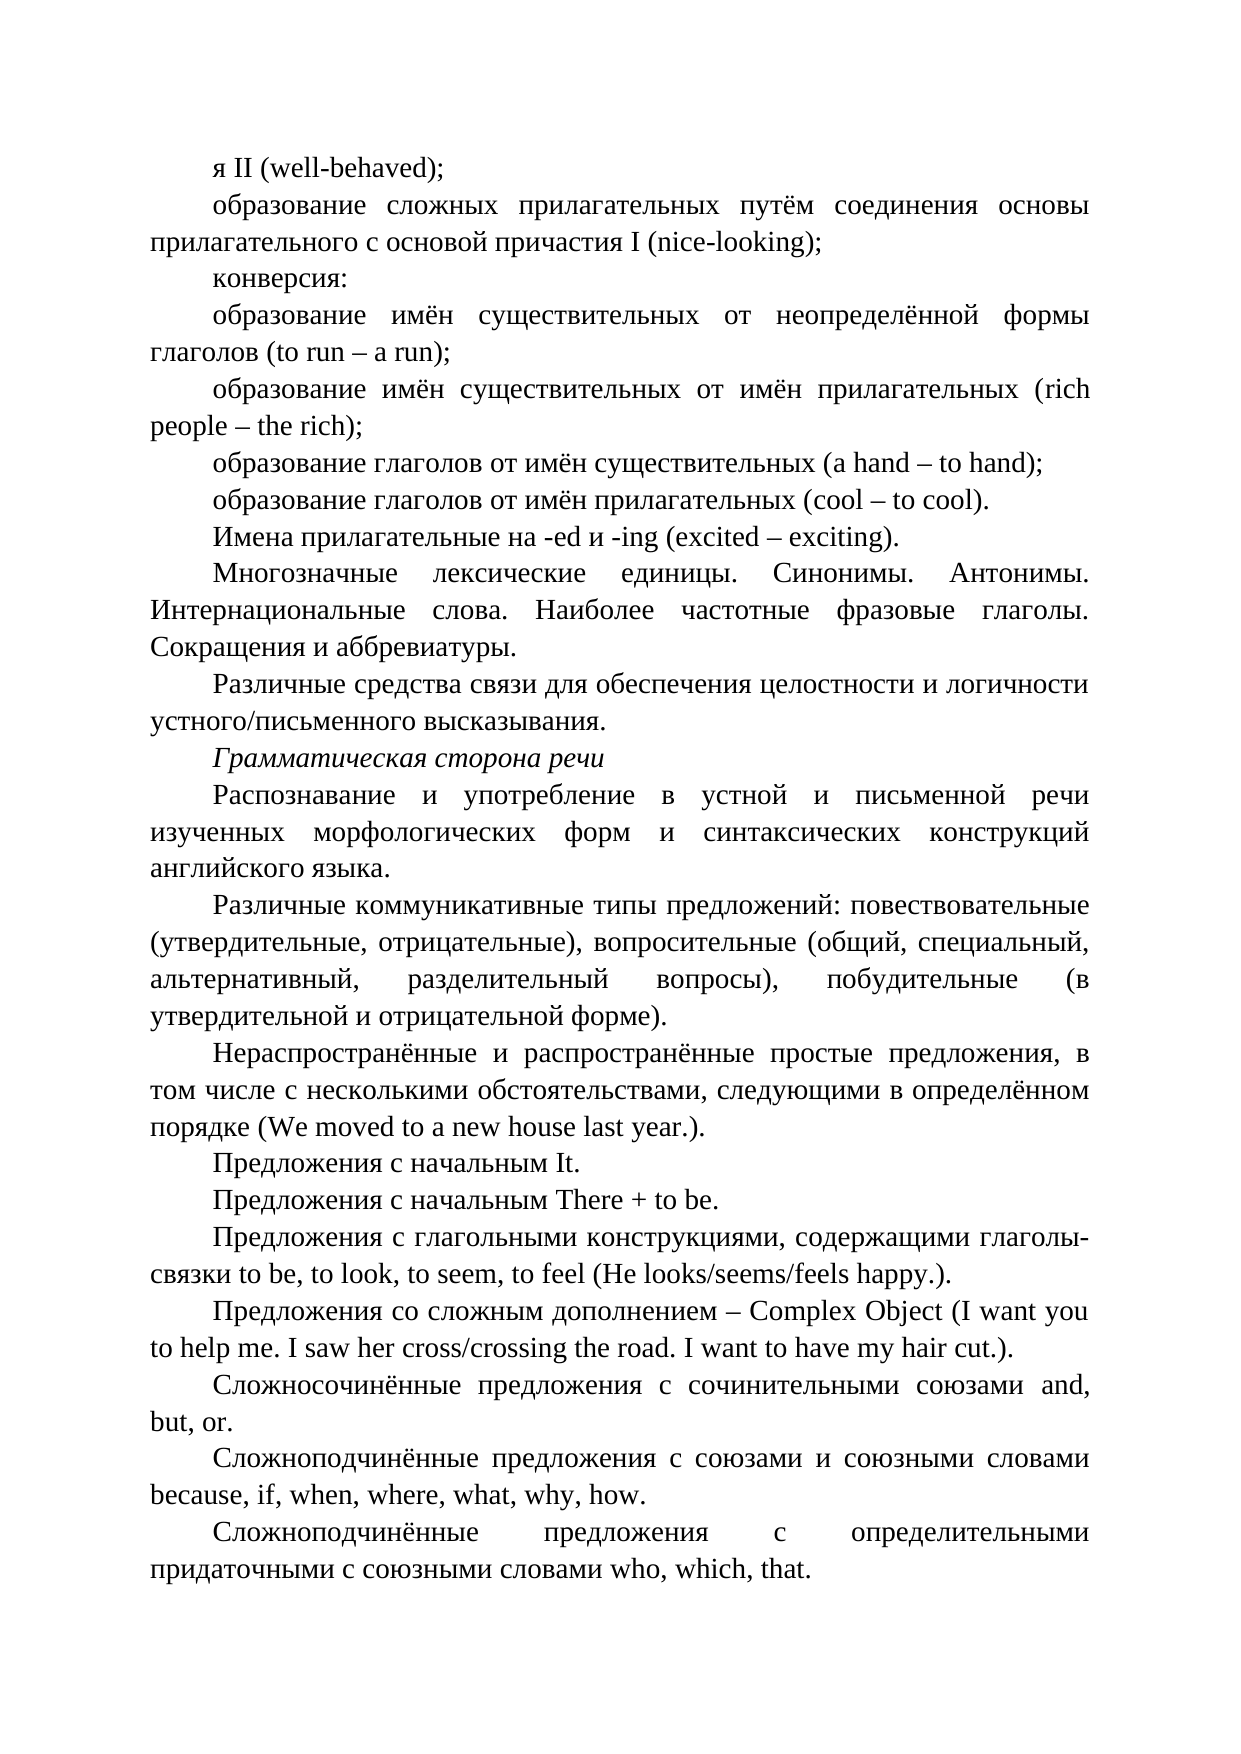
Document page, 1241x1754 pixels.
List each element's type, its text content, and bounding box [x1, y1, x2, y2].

text Имена прилагательные на -ed и -ing (excited – exciting). [150, 519, 1090, 552]
text я II (well-behaved); [150, 150, 1090, 183]
text образование имён существительных от имён прилагательных (rich people – the rich); [150, 371, 1090, 442]
text образование глаголов от имён существительных (a hand – to hand); [150, 445, 1090, 478]
text Предложения с начальным There + to be. [150, 1182, 1090, 1216]
text Нераспространённые и распространённые простые предложения, в том числе с несколькими обстоятельствами, следующими в определённом порядке (We moved to a new house last year.). [150, 1035, 1090, 1142]
text Предложения с начальным It. [150, 1146, 1090, 1179]
text образование глаголов от имён прилагательных (cool – to cool). [150, 482, 1090, 515]
text Предложения cо сложным дополнением – Complex Object (I want you to help me. I saw her cross/crossing the road. I want to have my hair cut.). [150, 1293, 1090, 1363]
text Грамматическая сторона речи [150, 740, 1090, 773]
text конверсия: [150, 261, 1090, 294]
text Различные средства связи для обеспечения целостности и логичности устного/письменного высказывания. [150, 666, 1090, 737]
text Многозначные лексические единицы. Синонимы. Антонимы. Интернациональные слова. Наиболее частотные фразовые глаголы. Сокращения и аббревиатуры. [150, 556, 1090, 663]
text образование сложных прилагательных путём соединения основы прилагательного с основой причастия I (nice-looking); [150, 187, 1090, 257]
text Распознавание и употребление в устной и письменной речи изученных морфологических форм и синтаксических конструкций английского языка. [150, 777, 1090, 884]
text Сложноподчинённые предложения с определительными придаточными с союзными словами who, which, that. [150, 1514, 1090, 1585]
text Сложноподчинённые предложения с союзами и союзными словами because, if, when, where, what, why, how. [150, 1441, 1090, 1511]
text Различные коммуникативные типы предложений: повествовательные (утвердительные, отрицательные), вопросительные (общий, специальный, альтернативный, разделительный вопросы), побудительные (в утвердительной и отрицательной форме). [150, 887, 1090, 1032]
text образование имён существительных от неопределённой формы глаголов (to run – a run); [150, 297, 1090, 368]
text Предложения с глагольными конструкциями, содержащими глаголы-связки to be, to look, to seem, to feel (He looks/seems/feels happy.). [150, 1219, 1090, 1290]
text Сложносочинённые предложения с сочинительными союзами and, but, or. [150, 1367, 1090, 1437]
